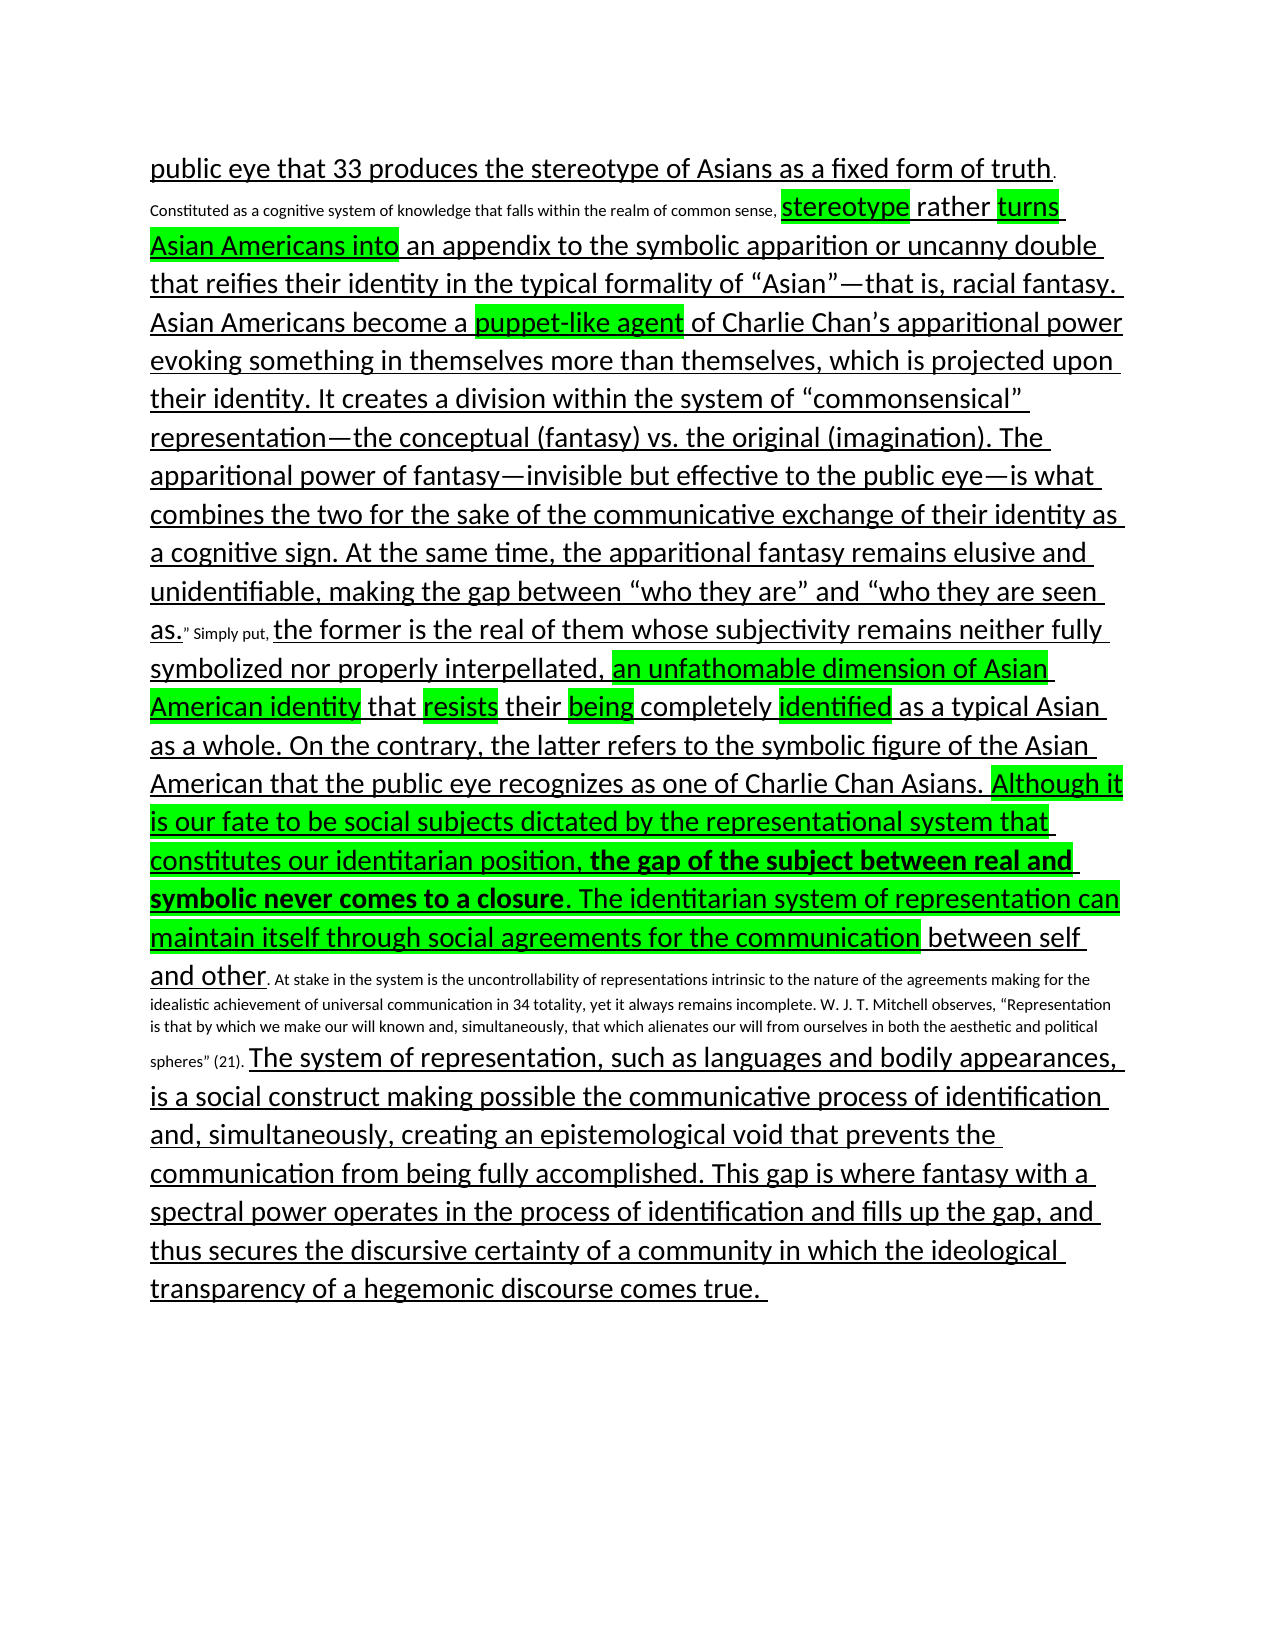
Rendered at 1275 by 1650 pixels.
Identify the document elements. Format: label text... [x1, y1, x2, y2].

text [150, 150, 1125, 526]
